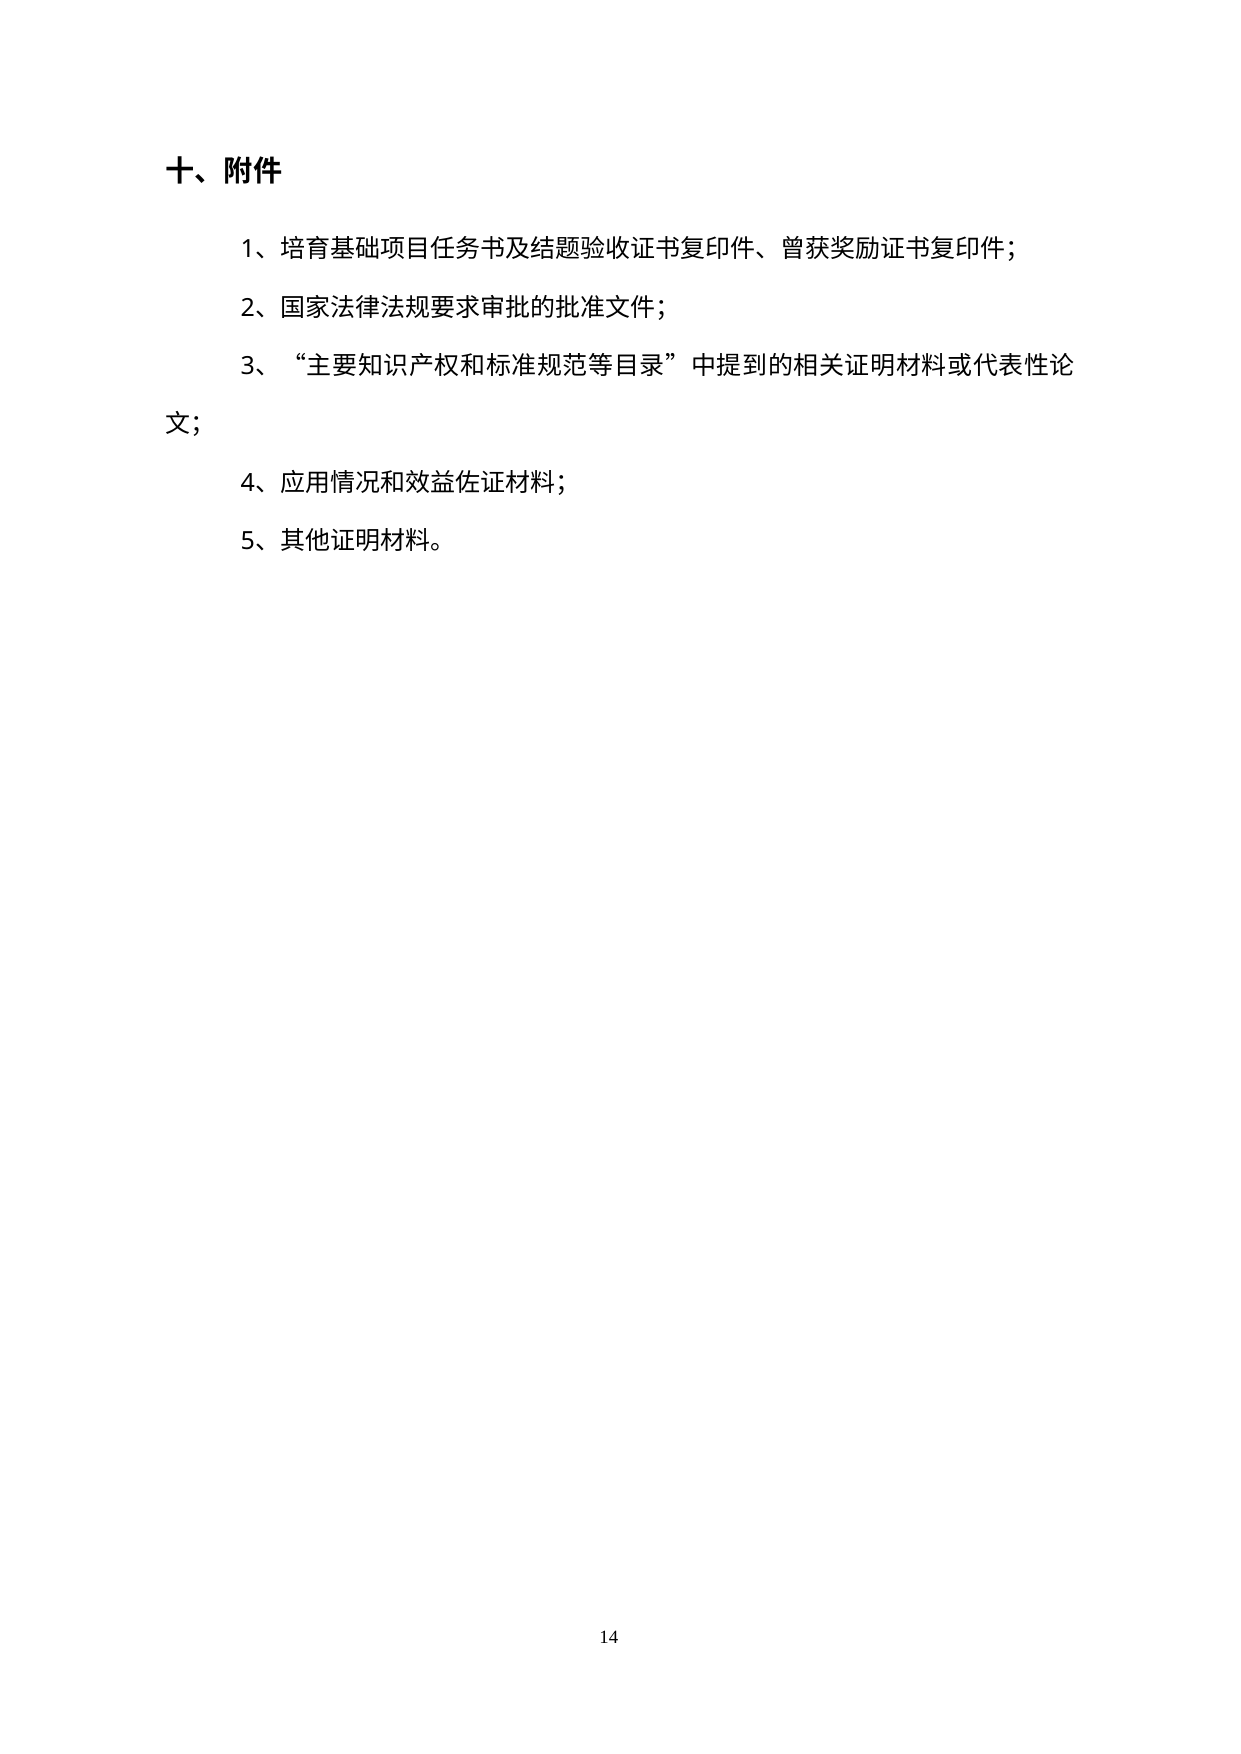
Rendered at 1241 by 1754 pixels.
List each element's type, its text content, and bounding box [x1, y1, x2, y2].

text 3、“主要知识产权和标准规范等目录”中提到的相关证明材料或代表性论文； [165, 328, 1075, 444]
text 4、应用情况和效益佐证材料； [165, 444, 1075, 503]
text 1、培育基础项目任务书及结题验收证书复印件、曾获奖励证书复印件； [165, 211, 1075, 269]
text 十、附件 [165, 148, 1075, 190]
text 2、国家法律法规要求审批的批准文件； [165, 269, 1075, 328]
text 5、其他证明材料。 [165, 503, 1075, 561]
